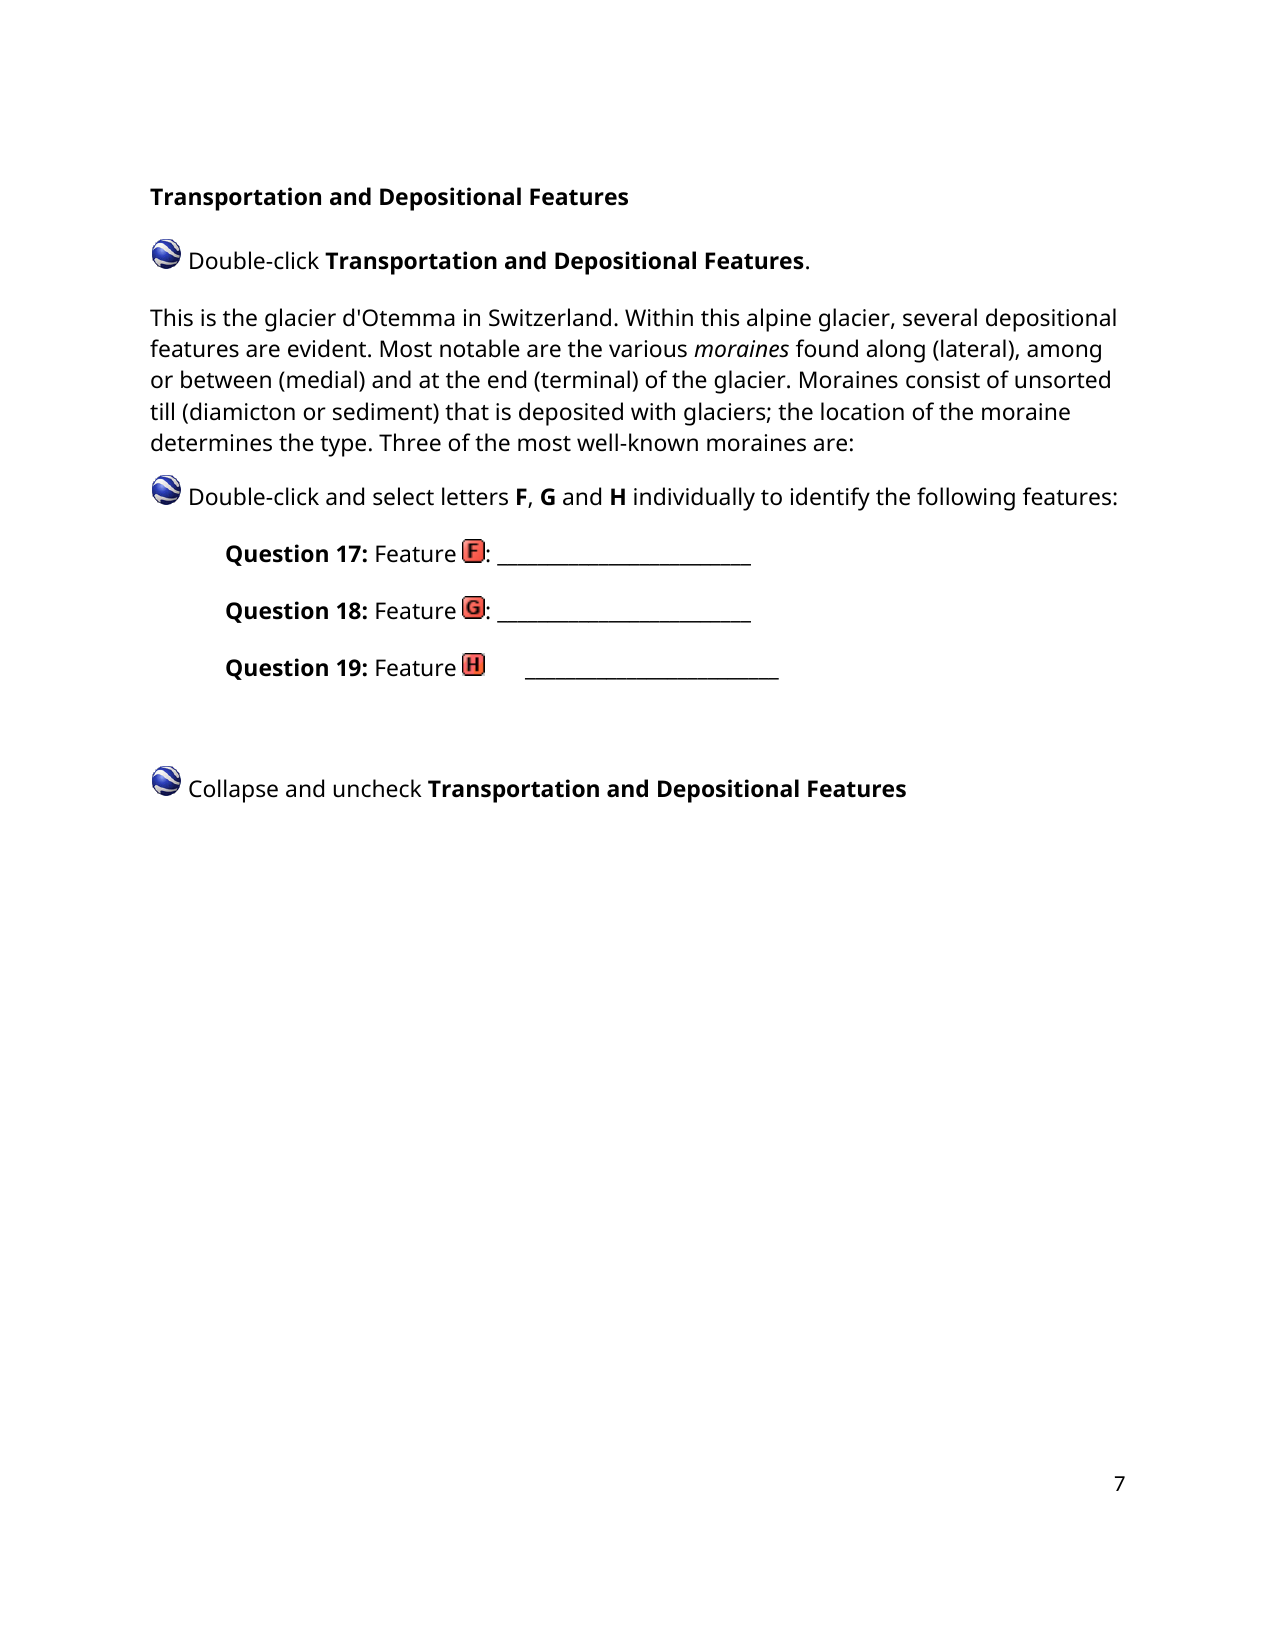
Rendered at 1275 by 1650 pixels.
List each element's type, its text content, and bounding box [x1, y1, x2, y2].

text Double-click and select letters F, G and H individually to identify the following features: [150, 474, 1125, 512]
text Question 18: Feature : _________________________ [225, 595, 1125, 626]
picture [150, 473, 182, 506]
picture [462, 653, 485, 676]
picture [150, 237, 182, 270]
text Transportation and Depositional Features [150, 181, 1125, 212]
text Collapse and uncheck Transportation and Depositional Features [150, 765, 1125, 804]
picture [462, 596, 485, 619]
picture [150, 764, 182, 797]
text Question 17: Feature : _________________________ [225, 538, 1125, 569]
subtitle This is the glacier d'Otemma in . Within this alpine glacier, several depositional features are evident. Most notable are the various moraines found along (lateral), among or between (medial) and at the end (terminal) of the glacier. Moraines consist of unsorted till (diamicton or sediment) that is deposited with glaciers; the location of the moraine determines the type. Three of the most well-known moraines are: [150, 302, 1125, 458]
text Question 19: Feature _________________________ [225, 651, 1125, 683]
text Double-click Transportation and Depositional Features. [150, 237, 1125, 276]
picture [462, 539, 485, 563]
